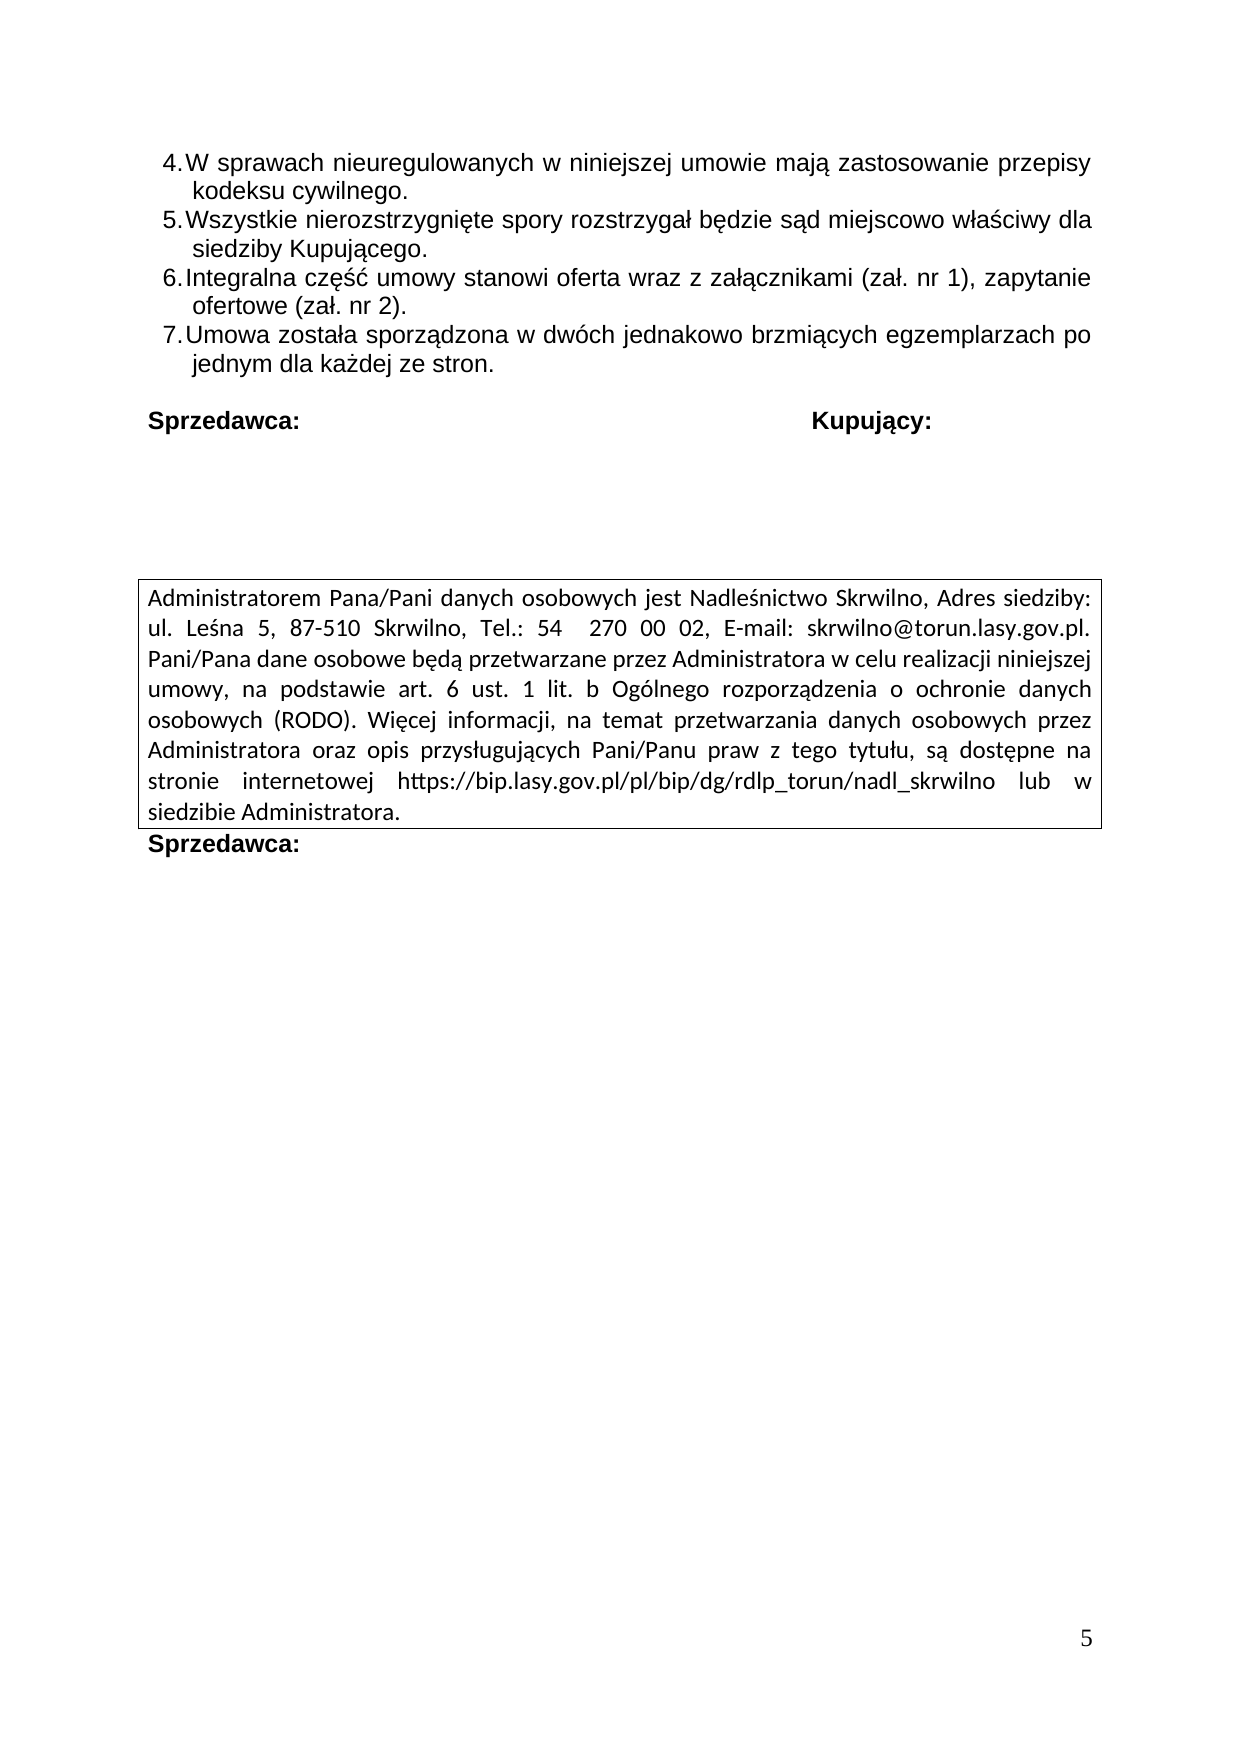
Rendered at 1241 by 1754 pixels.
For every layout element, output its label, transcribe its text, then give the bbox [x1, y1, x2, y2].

list Umowa została sporządzona w dwóch jednakowo brzmiących egzemplarzach po jednym dla każdej ze stron. [162, 320, 1093, 378]
list Integralna część umowy stanowi oferta wraz z załącznikami (zał. nr 1), zapytanie ofertowe (zał. nr 2). [162, 263, 1093, 320]
text Administratorem Pana/Pani danych osobowych jest Nadleśnictwo Skrwilno, Adres siedziby: ul. Leśna 5, 87-510 Skrwilno, Tel.: 54 270 00 02, E-mail: skrwilno@torun.lasy.gov.pl. Pani/Pana dane osobowe będą przetwarzane przez Administratora w celu realizacji niniejszej umowy, na podstawie art. 6 ust. 1 lit. b Ogólnego rozporządzenia o ochronie danych osobowych (RODO). Więcej informacji, na temat przetwarzania danych osobowych przez Administratora oraz opis przysługujących Pani/Panu praw z tego tytułu, są dostępne na stronie internetowej https://bip.lasy.gov.pl/pl/bip/dg/rdlp_torun/nadl_skrwilno lub w siedzibie Administratora. [139, 580, 1101, 828]
text Sprzedawca: Kupujący: [148, 406, 1093, 435]
text Sprzedawca: [148, 829, 1093, 858]
list Wszystkie nierozstrzygnięte spory rozstrzygał będzie sąd miejscowo właściwy dla siedziby Kupującego. [162, 205, 1093, 263]
list W sprawach nieuregulowanych w niniejszej umowie mają zastosowanie przepisy kodeksu cywilnego. [162, 148, 1093, 205]
